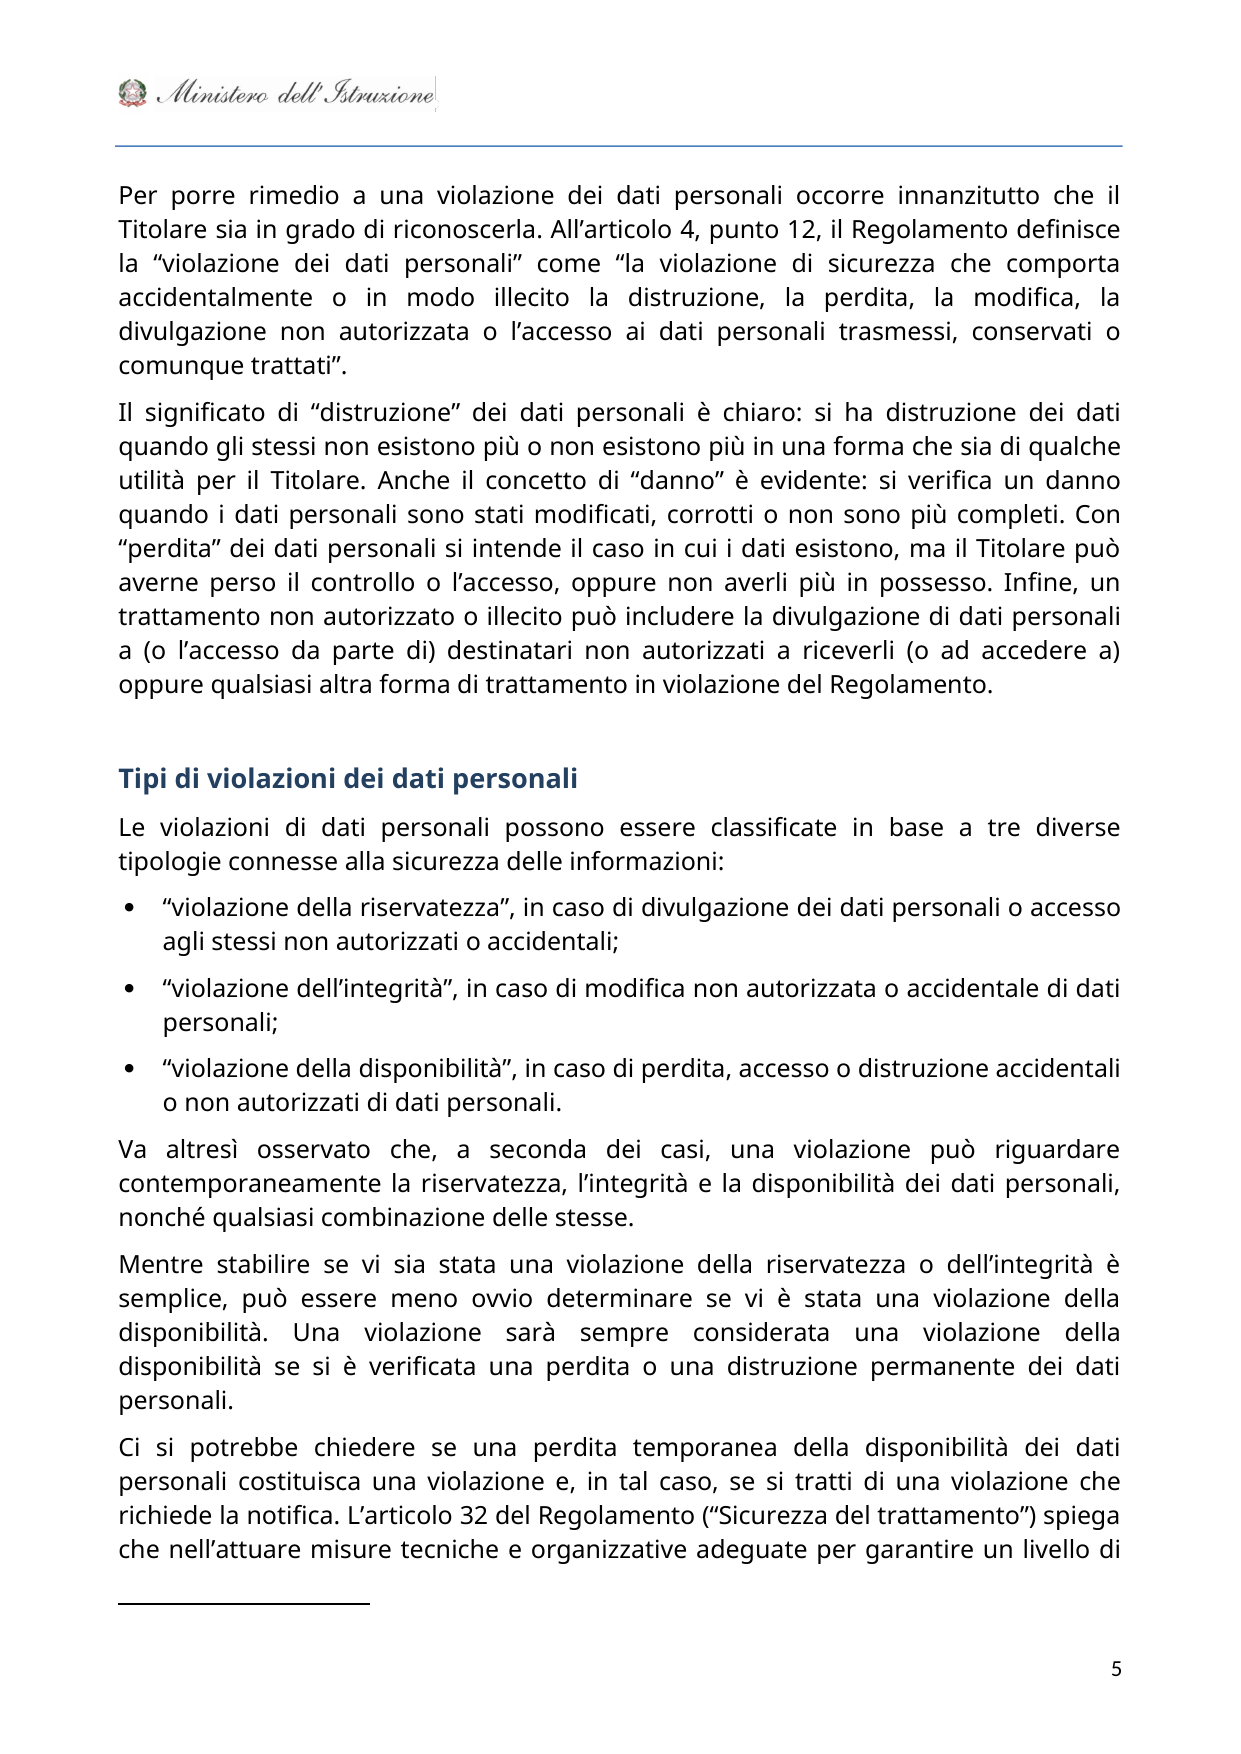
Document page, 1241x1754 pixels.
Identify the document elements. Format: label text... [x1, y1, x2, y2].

list “violazione dell’integrità”, in caso di modifica non autorizzata o accidentale di dati personali; [125, 970, 1122, 1038]
list “violazione della riservatezza”, in caso di divulgazione dei dati personali o accesso agli stessi non autorizzati o accidentali; [125, 890, 1122, 958]
list Il significato di “distruzione” dei dati personali è chiaro: si ha distruzione dei dati quando gli stessi non esistono più o non esistono più in una forma che sia di qualche utilità per il Titolare. Anche il concetto di “danno” è evidente: si verifica un danno quando i dati personali sono stati modificati, corrotti o non sono più completi. Con “perdita” dei dati personali si intende il caso in cui i dati esistono, ma il Titolare può averne perso il controllo o l’accesso, oppure non averli più in possesso. Infine, un trattamento non autorizzato o illecito può includere la divulgazione di dati personali a (o l’accesso da parte di) destinatari non autorizzati a riceverli (o ad accedere a) oppure qualsiasi altra forma di trattamento in violazione del Regolamento. [118, 394, 1122, 701]
list Per porre rimedio a una violazione dei dati personali occorre innanzitutto che il Titolare sia in grado di riconoscerla. All’articolo 4, punto 12, il Regolamento definisce la “violazione dei dati personali” come “la violazione di sicurezza che comporta accidentalmente o in modo illecito la distruzione, la perdita, la modifica, la divulgazione non autorizzata o l’accesso ai dati personali trasmessi, conservati o comunque trattati”. [118, 177, 1122, 382]
list Va altresì osservato che, a seconda dei casi, una violazione può riguardare contemporaneamente la riservatezza, l’integrità e la disponibilità dei dati personali, nonché qualsiasi combinazione delle stesse. [118, 1132, 1122, 1234]
picture [154, 76, 439, 112]
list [118, 1429, 1122, 1565]
subtitle Tipi di violazioni dei dati personali [118, 760, 1122, 797]
list Mentre stabilire se vi sia stata una violazione della riservatezza o dell’integrità è semplice, può essere meno ovvio determinare se vi è stata una violazione della disponibilità. Una violazione sarà sempre considerata una violazione della disponibilità se si è verificata una perdita o una distruzione permanente dei dati personali. [118, 1246, 1122, 1417]
list Le violazioni di dati personali possono essere classificate in base a tre diverse tipologie connesse alla sicurezza delle informazioni: [118, 809, 1122, 877]
list “violazione della disponibilità”, in caso di perdita, accesso o distruzione accidentali o non autorizzati di dati personali. [125, 1051, 1122, 1119]
picture [118, 73, 149, 114]
